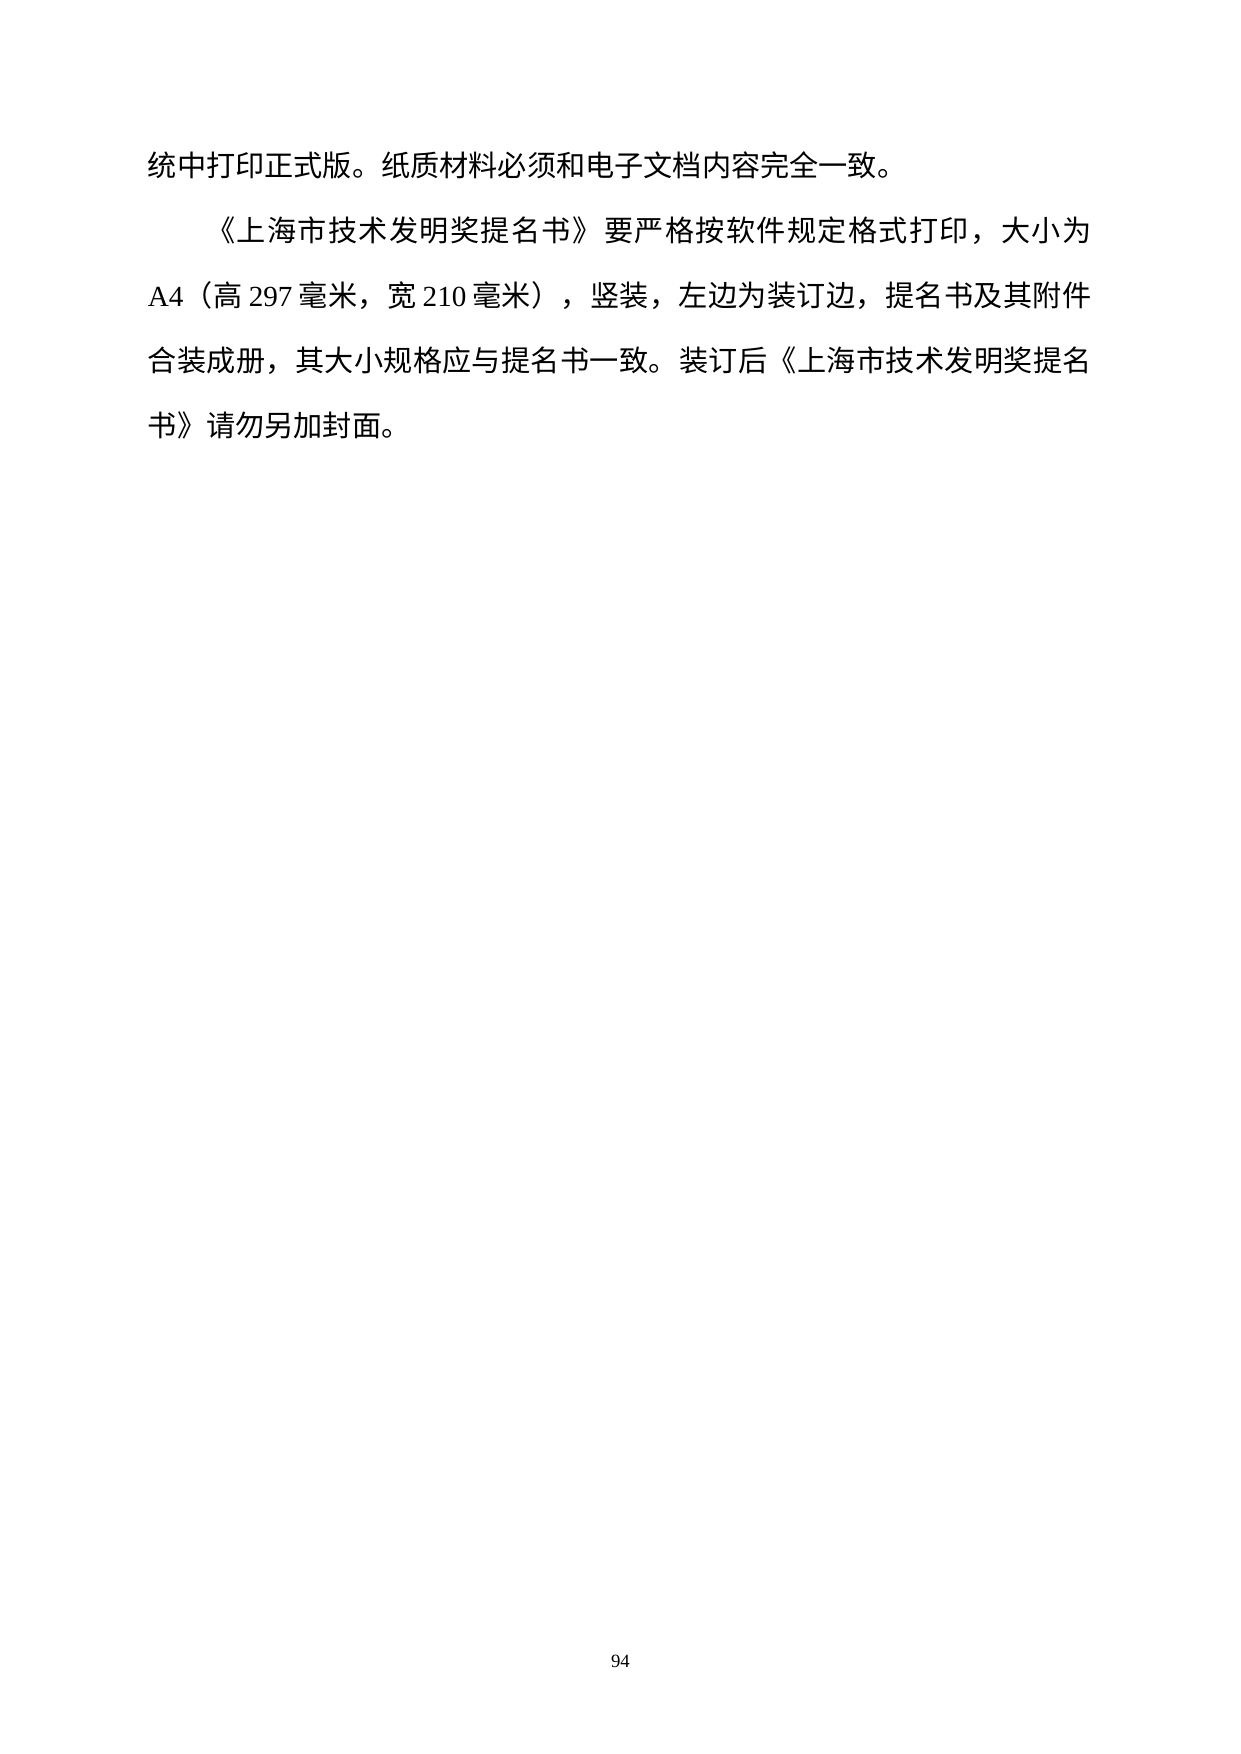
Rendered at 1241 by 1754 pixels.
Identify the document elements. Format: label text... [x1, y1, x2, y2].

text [148, 131, 1092, 196]
text 《上海市技术发明奖提名书》要严格按软件规定格式打印，大小为A4（高297毫米，宽210毫米），竖装，左边为装订边，提名书及其附件合装成册，其大小规格应与提名书一致。装订后《上海市技术发明奖提名书》请勿另加封面。 [148, 196, 1092, 456]
